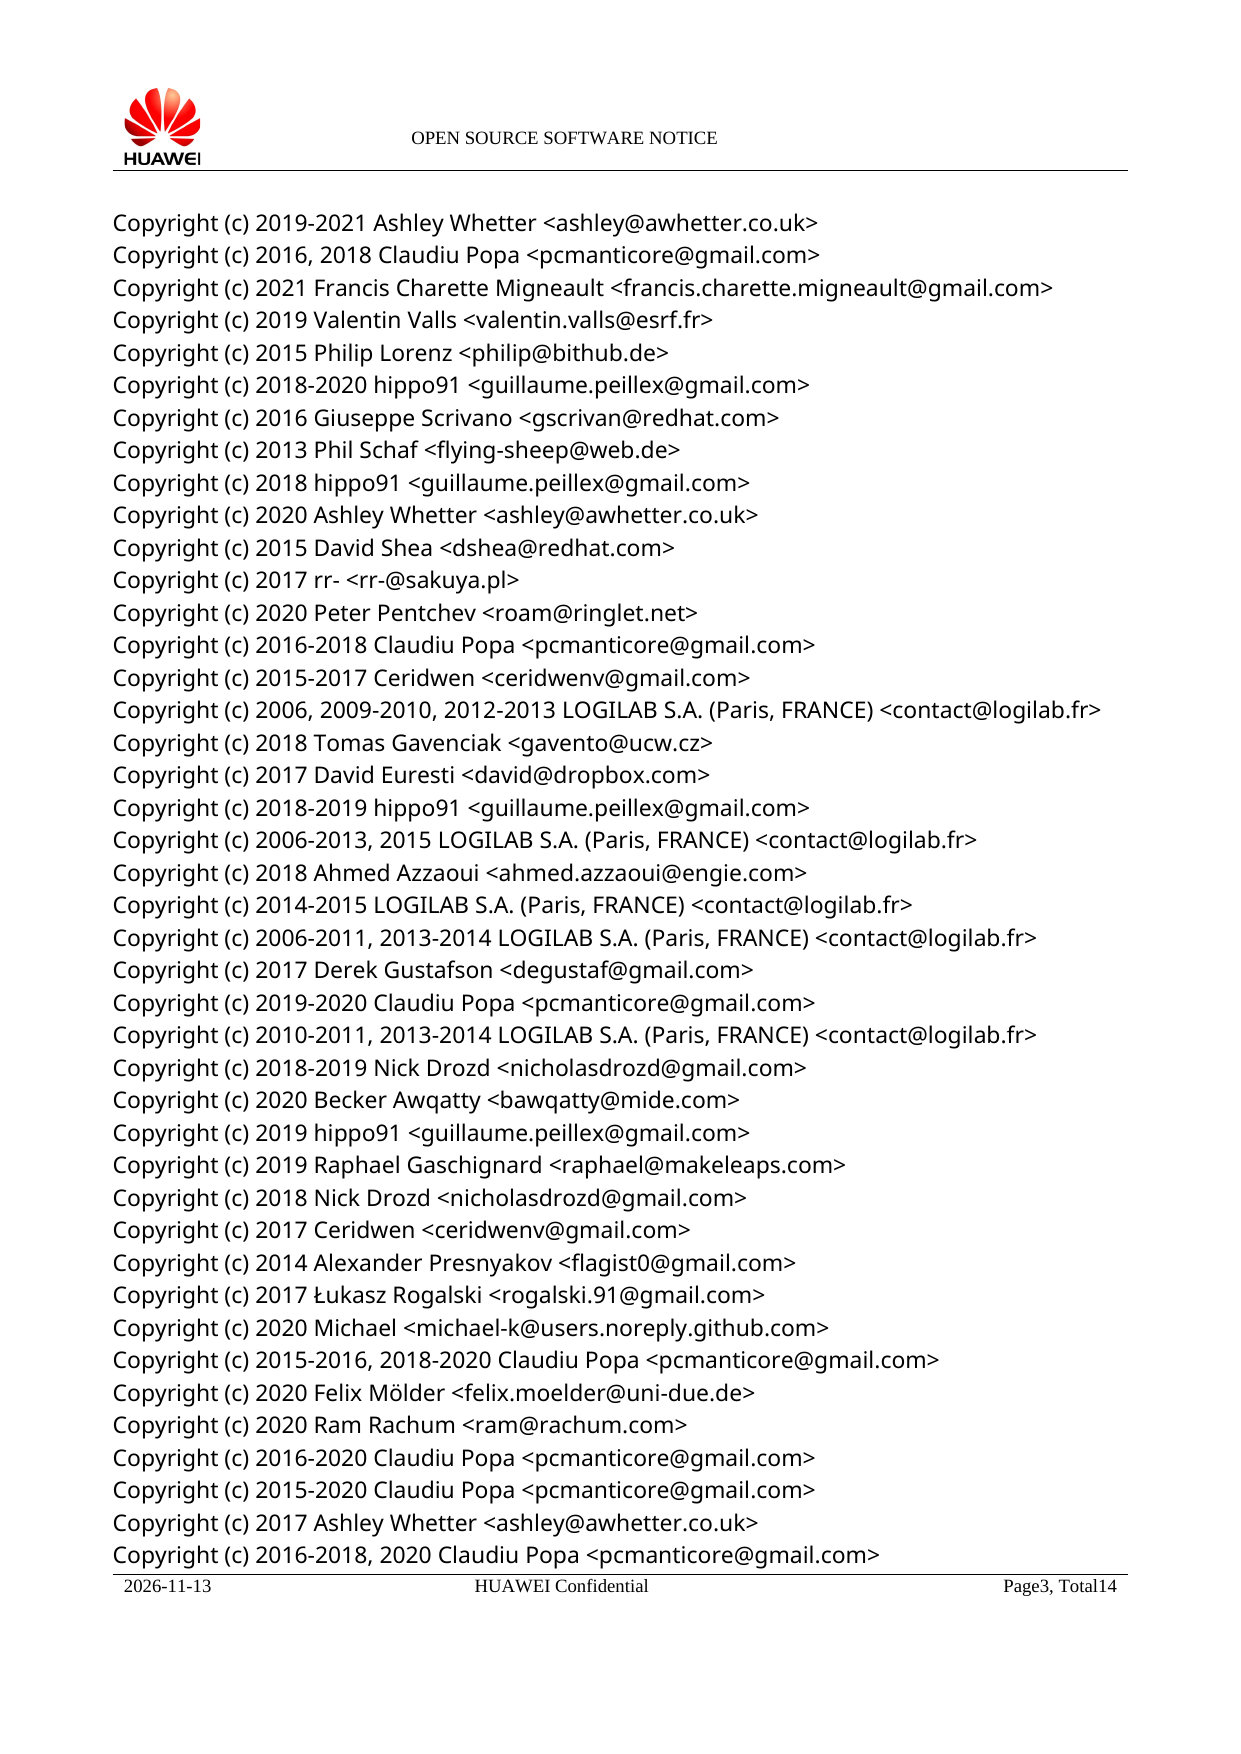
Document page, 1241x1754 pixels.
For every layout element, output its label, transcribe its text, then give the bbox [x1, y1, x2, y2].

picture [124, 88, 201, 165]
